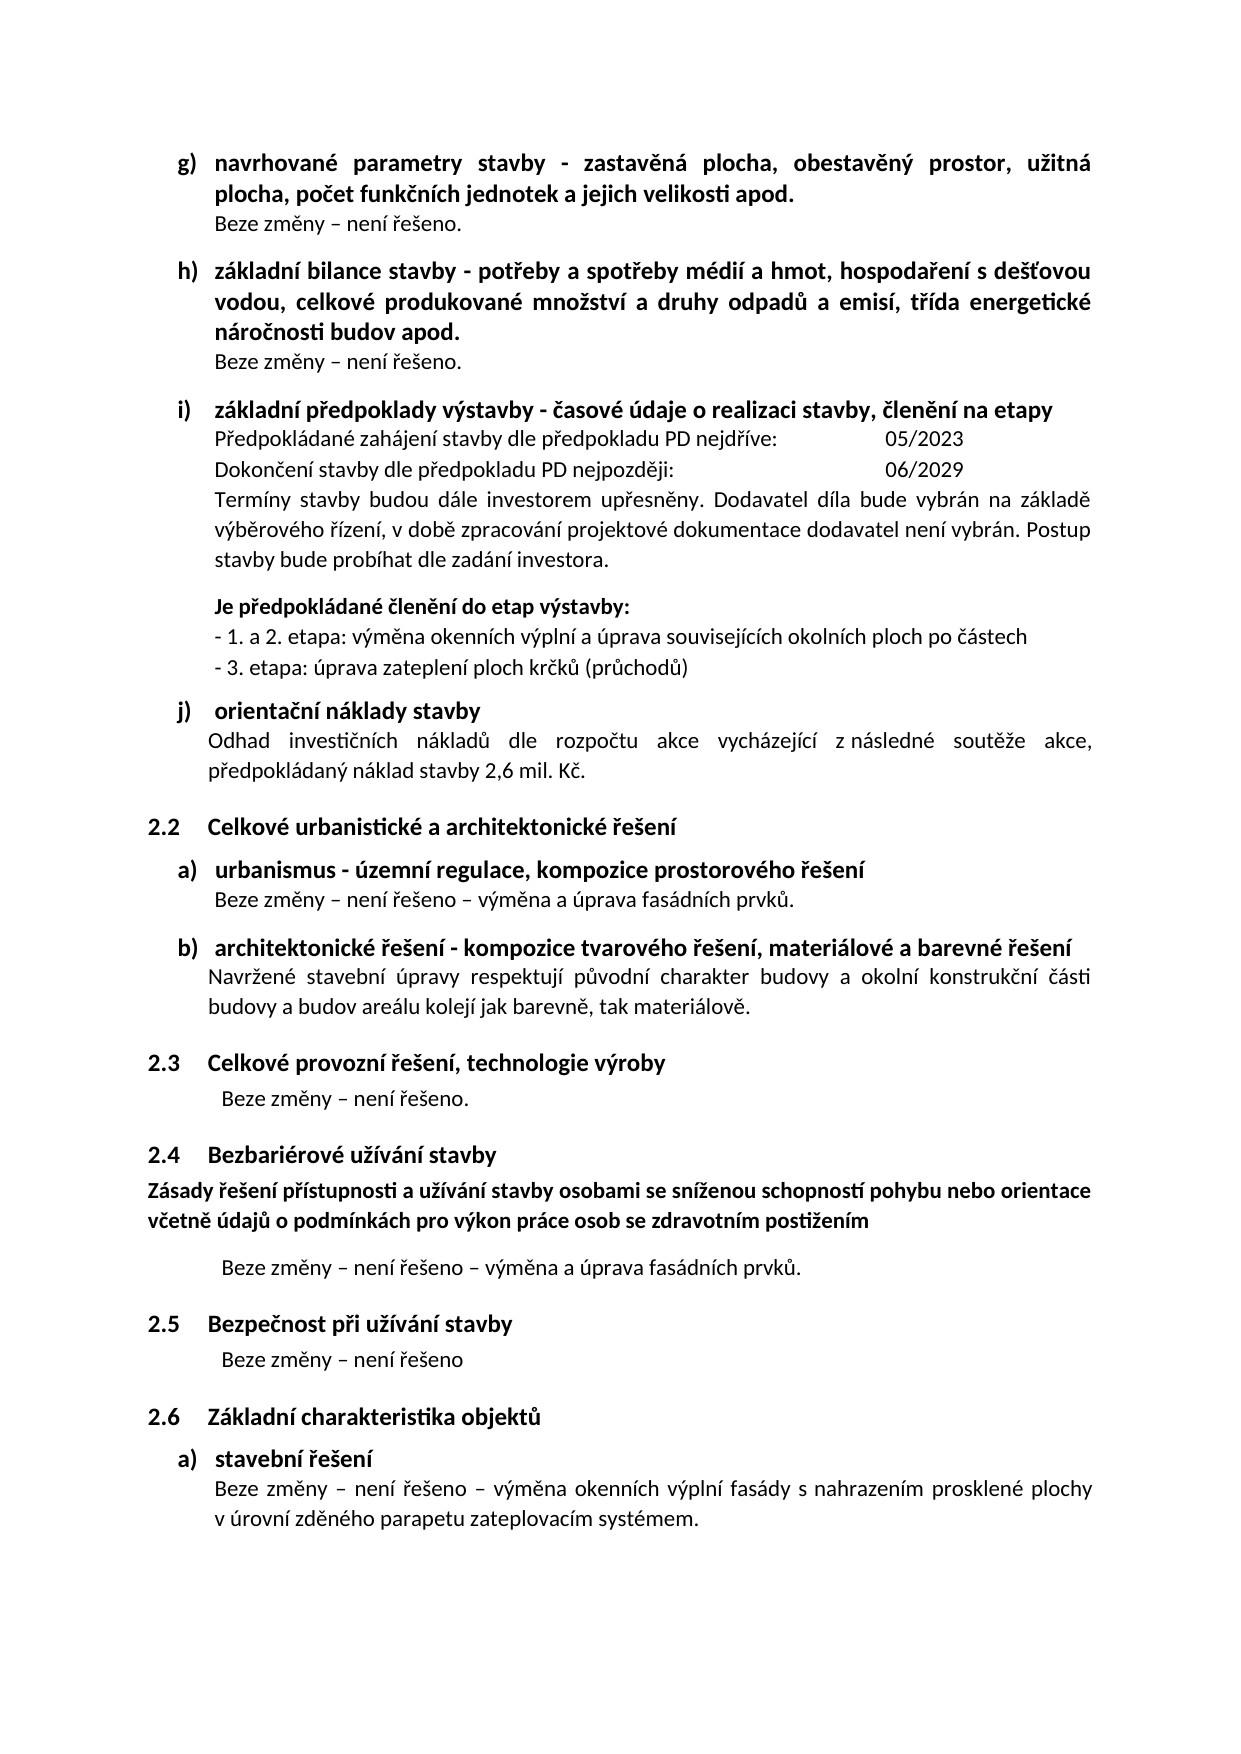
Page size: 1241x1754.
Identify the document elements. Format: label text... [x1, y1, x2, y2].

text Zásady řešení přístupnosti a užívání stavby osobami se sníženou schopností pohybu nebo orientace včetně údajů o podmínkách pro výkon práce osob se zdravotním postižením [148, 1176, 1093, 1234]
list stavební řešení [177, 1444, 1093, 1474]
text Je předpokládané členění do etap výstavby: [214, 592, 1093, 620]
text Beze změny – není řešeno – výměna a úprava fasádních prvků. [221, 1253, 1093, 1281]
text Beze změny – není řešeno – výměna okenních výplní fasády s nahrazením prosklené plochy v úrovní zděného parapetu zateplovacím systémem. [214, 1474, 1093, 1532]
text Předpokládané zahájení stavby dle předpokladu PD nejdříve: 05/2023 [214, 424, 1093, 452]
text navrhované parametry stavby - zastavěná plocha, obestavěný prostor, užitná plocha, počet funkčních jednotek a jejich velikosti apod. [177, 148, 1093, 209]
text základní bilance stavby - potřeby a spotřeby médií a hmot, hospodaření s dešťovou vodou, celkové produkované množství a druhy odpadů a emisí, třída energetické náročnosti budov apod. [177, 256, 1093, 347]
text - 1. a 2. etapa: výměna okenních výplní a úprava souvisejících okolních ploch po částech [214, 622, 1093, 650]
text Beze změny – není řešeno. [214, 209, 1093, 237]
text Dokončení stavby dle předpokladu PD nejpozději: 06/2029 [214, 455, 1093, 483]
text Beze změny – není řešeno. [221, 1084, 1093, 1112]
text architektonické řešení - kompozice tvarového řešení, materiálové a barevné řešení [177, 932, 1093, 962]
subtitle Celkové urbanistické a architektonické řešení [148, 811, 1093, 842]
subtitle Bezbariérové užívání stavby [148, 1139, 1093, 1170]
text Termíny stavby budou dále investorem upřesněny. Dodavatel díla bude vybrán na základě výběrového řízení, v době zpracování projektové dokumentace dodavatel není vybrán. Postup stavby bude probíhat dle zadání investora. [214, 485, 1093, 573]
text - 3. etapa: úprava zateplení ploch krčků (průchodů) [214, 653, 1093, 681]
text základní předpoklady výstavby - časové údaje o realizaci stavby, členění na etapy [177, 394, 1093, 424]
subtitle Celkové provozní řešení, technologie výroby [148, 1048, 1093, 1078]
list urbanismus - územní regulace, kompozice prostorového řešení [177, 854, 1093, 885]
text Odhad investičních nákladů dle rozpočtu akce vycházející z následné soutěže akce, předpokládaný náklad stavby 2,6 mil. Kč. [208, 726, 1093, 784]
text Navržené stavební úpravy respektují původní charakter budovy a okolní konstrukční části budovy a budov areálu kolejí jak barevně, tak materiálově. [208, 962, 1093, 1020]
text orientační náklady stavby [177, 695, 1093, 726]
text Beze změny – není řešeno – výměna a úprava fasádních prvků. [214, 885, 1093, 913]
text Beze změny – není řešeno. [214, 347, 1093, 375]
subtitle Bezpečnost při užívání stavby [148, 1309, 1093, 1339]
subtitle Základní charakteristika objektů [148, 1401, 1093, 1431]
text Beze změny – není řešeno [221, 1345, 1093, 1373]
